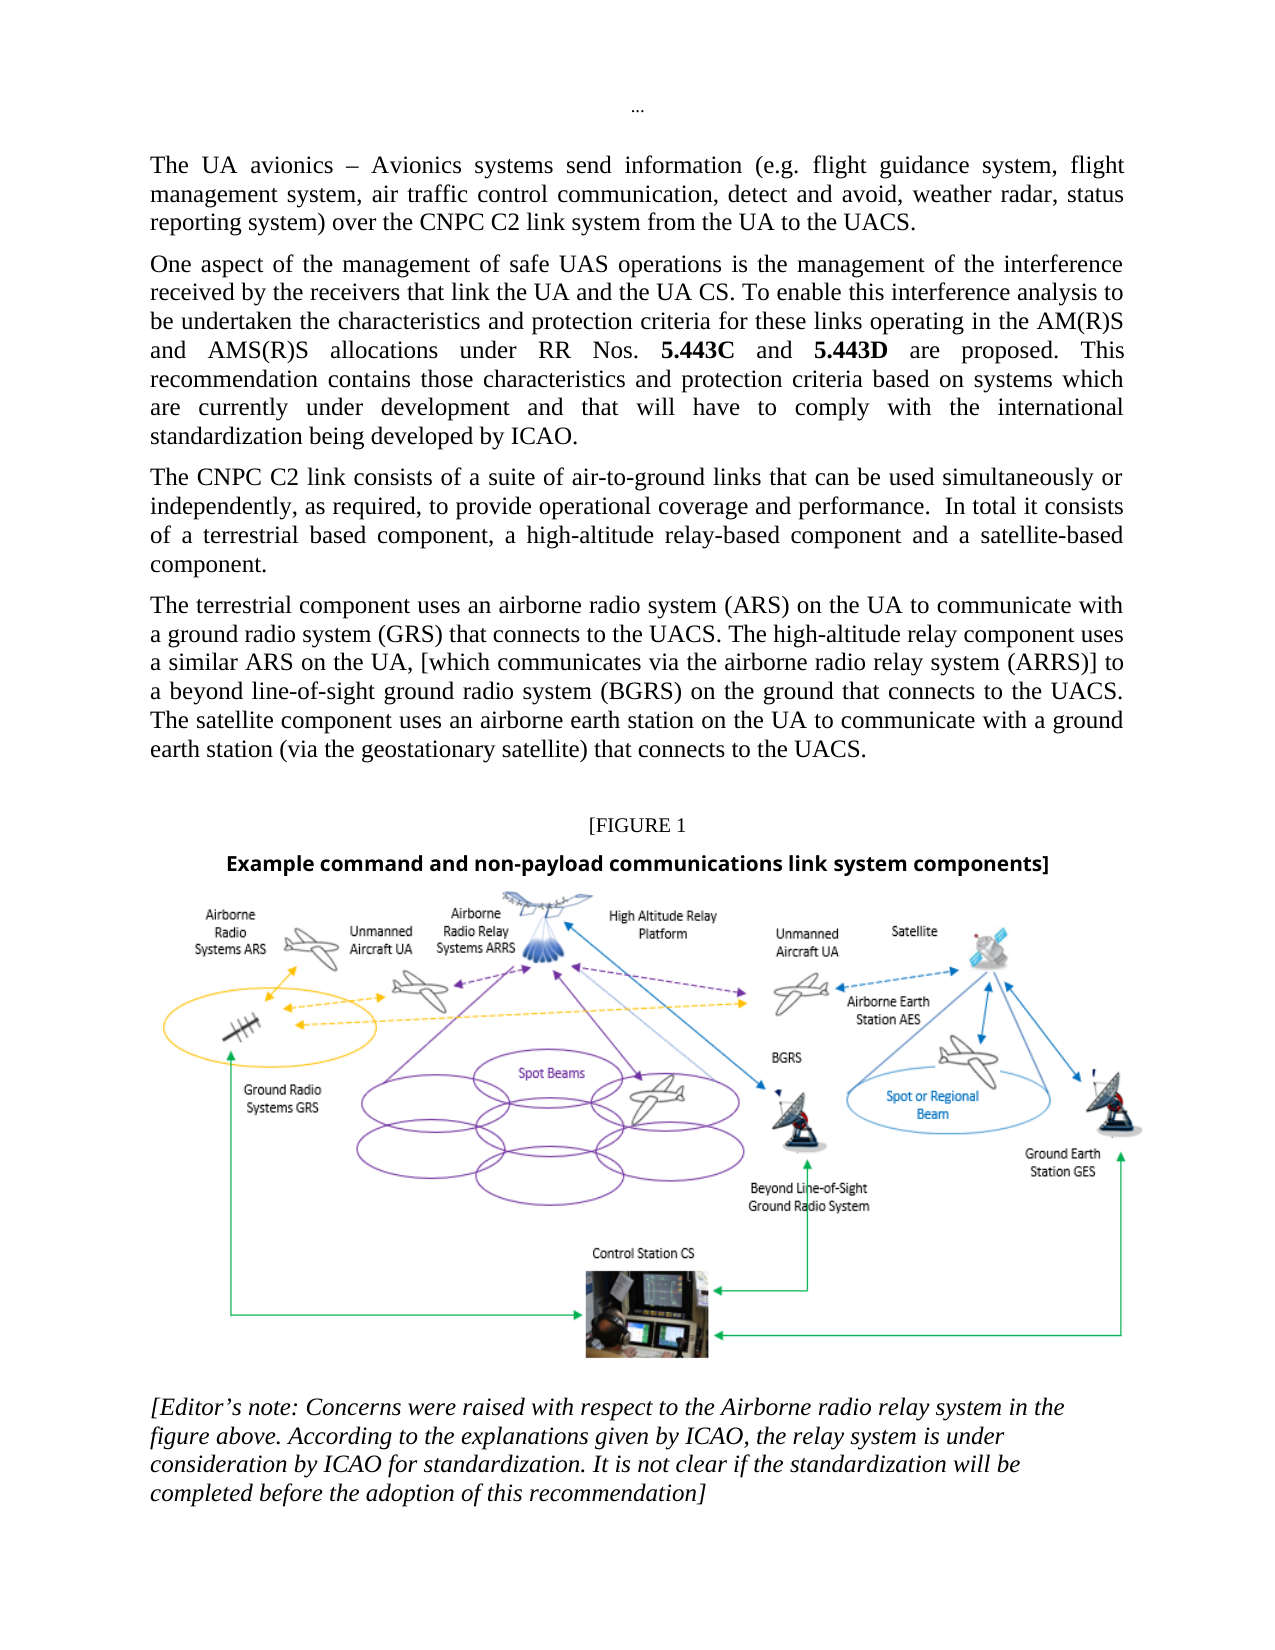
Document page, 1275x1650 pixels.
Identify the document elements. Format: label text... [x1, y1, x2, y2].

text The UA avionics – Avionics systems send information (e.g. flight guidance system, flight management system, air traffic control communication, detect and avoid, weather radar, status reporting system) over the CNPC C2 link system from the UA to the UACS. [150, 150, 1125, 236]
text The terrestrial component uses an airborne radio system (ARS) on the UA to communicate with a ground radio system (GRS) that connects to the UACS. The high-altitude relay component uses a similar ARS on the UA, [which communicates via the airborne radio relay system (ARRS)] to a beyond line-of-sight ground radio system (BGRS) on the ground that connects to the UACS. The satellite component uses an airborne earth station on the UA to communicate with a ground earth station (via the geostationary satellite) that connects to the UACS. [150, 590, 1125, 762]
text The CNPC C2 link consists of a suite of air-to-ground links that can be used simultaneously or independently, as required, to provide operational coverage and performance. In total it consists of a terrestrial based component, a high-altitude relay-based component and a satellite-based component. [150, 462, 1125, 577]
text One aspect of the management of safe UAS operations is the management of the interference received by the receivers that link the UA and the UA CS. To enable this interference analysis to be undertaken the characteristics and protection criteria for these links operating in the AM(R)S and AMS(R)S allocations under RR Nos. 5.443C and 5.443D are proposed. This recommendation contains those characteristics and protection criteria based on systems which are currently under development and that will have to comply with the international standardization being developed by ICAO. [150, 249, 1125, 450]
text [Figure 1 [150, 812, 1125, 837]
text [Editor’s note: Concerns were raised with respect to the Airborne radio relay system in the figure above. According to the explanations given by ICAO, the relay system is under consideration by ICAO for standardization. It is not clear if the standardization will be completed before the adoption of this recommendation] [150, 1392, 1125, 1507]
picture [150, 890, 1154, 1367]
text Example command and non-payload communications link system components] [150, 849, 1125, 877]
